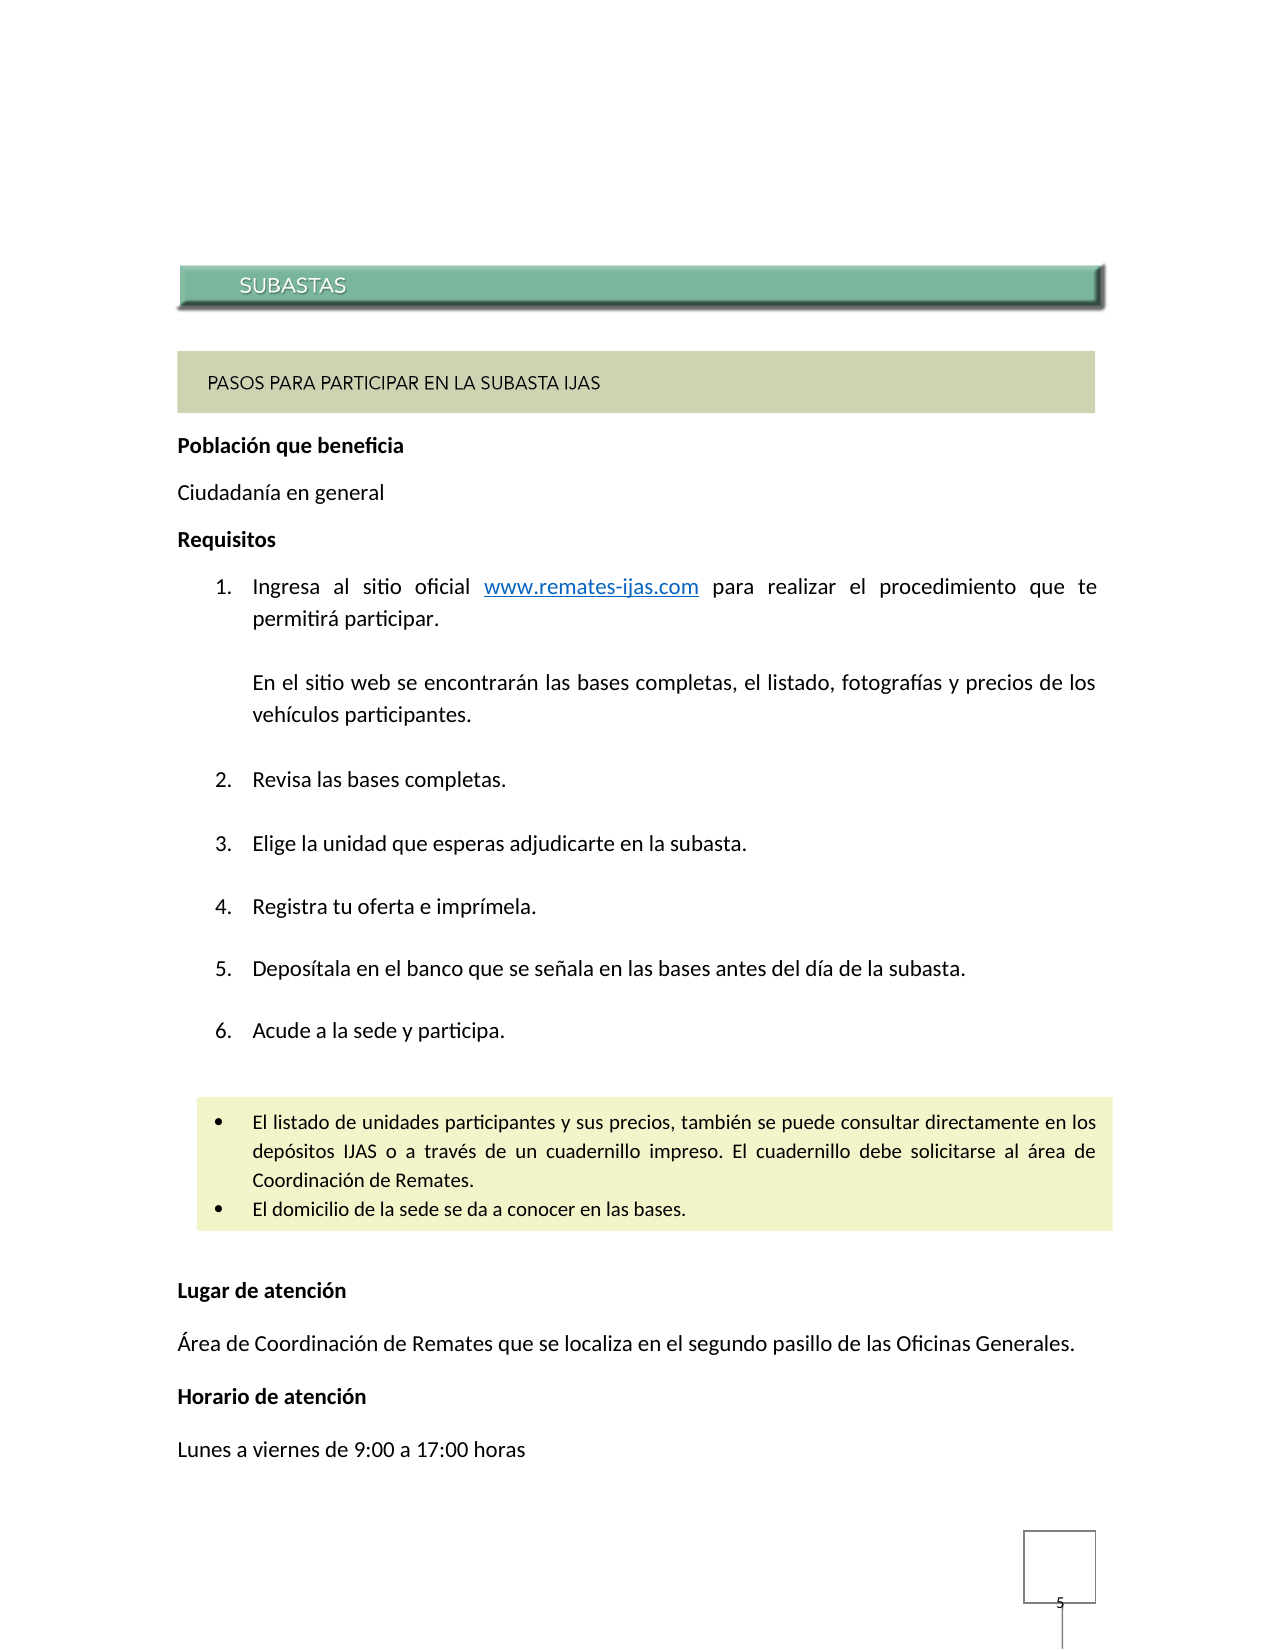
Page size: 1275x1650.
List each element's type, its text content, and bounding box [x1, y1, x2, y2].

list Deposítala en el banco que se señala en las bases antes del día de la subasta. [215, 954, 1098, 982]
text Lunes a viernes de 9:00 a 17:00 horas [177, 1435, 1098, 1463]
list El listado de unidades participantes y sus precios, también se puede consultar directamente en los depósitos IJAS o a través de un cuadernillo impreso. El cuadernillo debe solicitarse al área de Coordinación de Remates. [215, 1109, 1098, 1193]
picture [177, 351, 1096, 413]
text Lugar de atención [177, 1276, 1098, 1304]
list Elige la unidad que esperas adjudicarte en la subasta. [215, 829, 1098, 857]
list Acude a la sede y participa. [215, 1017, 1098, 1044]
text Población que beneficia [177, 431, 1098, 459]
picture [196, 1097, 1113, 1231]
picture [157, 251, 1125, 320]
list Revisa las bases completas. [215, 765, 1098, 793]
text Ciudadanía en general [177, 478, 1098, 506]
list Registra tu oferta e imprímela. [215, 892, 1098, 920]
list Ingresa al sitio oficial www.remates-ijas.com para realizar el procedimiento que te permitirá participar. [215, 572, 1098, 632]
list El domicilio de la sede se da a conocer en las bases. [215, 1197, 1098, 1222]
text Área de Coordinación de Remates que se localiza en el segundo pasillo de las Oficinas Generales. [177, 1329, 1098, 1357]
text Requisitos [177, 525, 1098, 553]
text Horario de atención [177, 1382, 1098, 1410]
list En el sitio web se encontrarán las bases completas, el listado, fotografías y precios de los vehículos participantes. [252, 668, 1098, 729]
